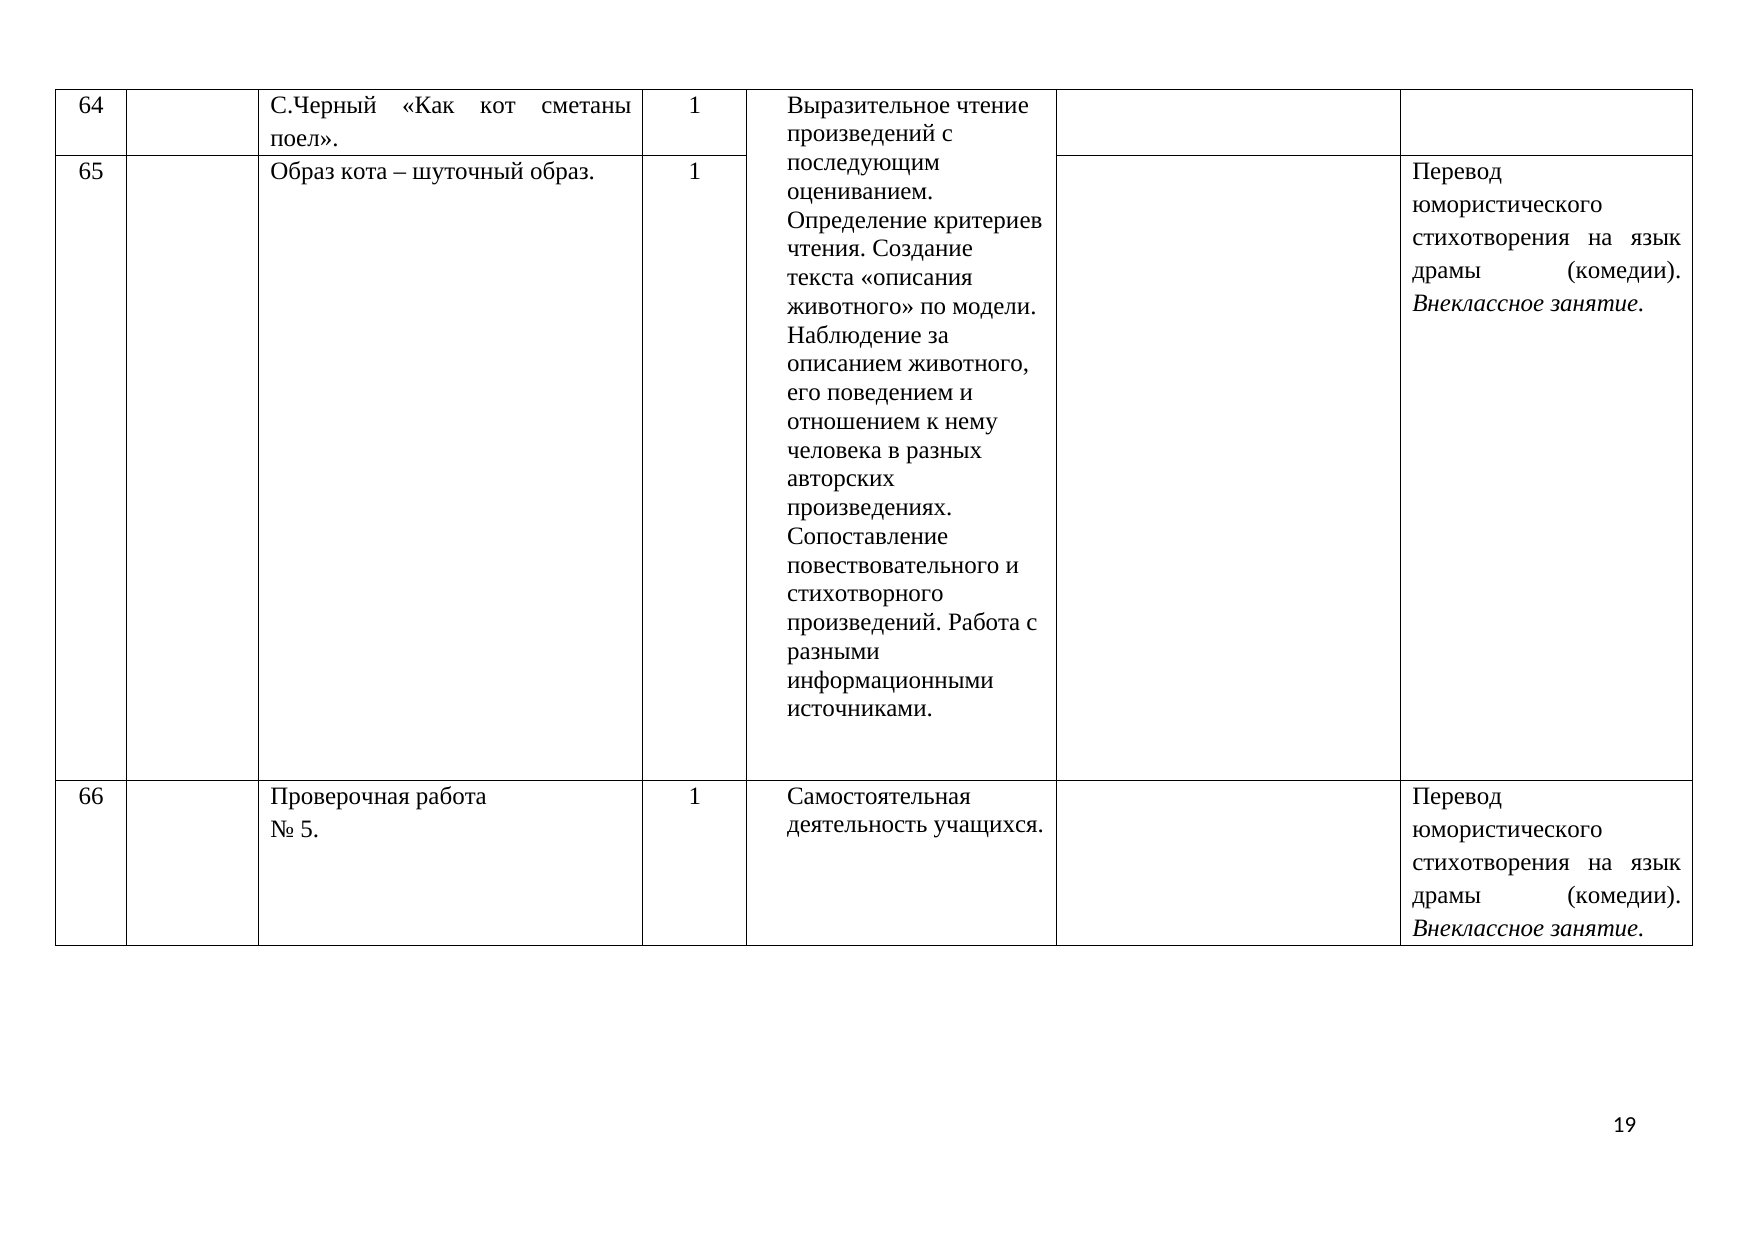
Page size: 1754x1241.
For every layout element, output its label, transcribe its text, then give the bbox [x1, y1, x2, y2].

table_cell 64 [56, 90, 126, 155]
table_cell 1 [643, 781, 746, 945]
table_cell [127, 156, 258, 780]
table_cell [1057, 90, 1400, 155]
table_cell 66 [56, 781, 126, 945]
table_cell 65 [56, 156, 126, 780]
table_cell Проверочная работа № 5. [259, 781, 642, 945]
table_cell [127, 90, 258, 155]
table_cell Самостоятельная деятельность учащихся. [747, 781, 1056, 945]
table_cell С.Черный «Как кот сметаны поел». [259, 90, 642, 155]
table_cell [1401, 90, 1692, 155]
table_cell [127, 781, 258, 945]
table_cell [1057, 781, 1400, 945]
table_cell 1 [643, 90, 746, 155]
table_cell 1 [643, 156, 746, 780]
table_cell [1057, 156, 1400, 780]
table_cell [1401, 156, 1692, 780]
table_cell Образ кота – шуточный образ. [259, 156, 642, 780]
table_cell Перевод юмористического стихотворения на язык драмы (комедии). Внеклассное занятие. [1401, 781, 1692, 945]
